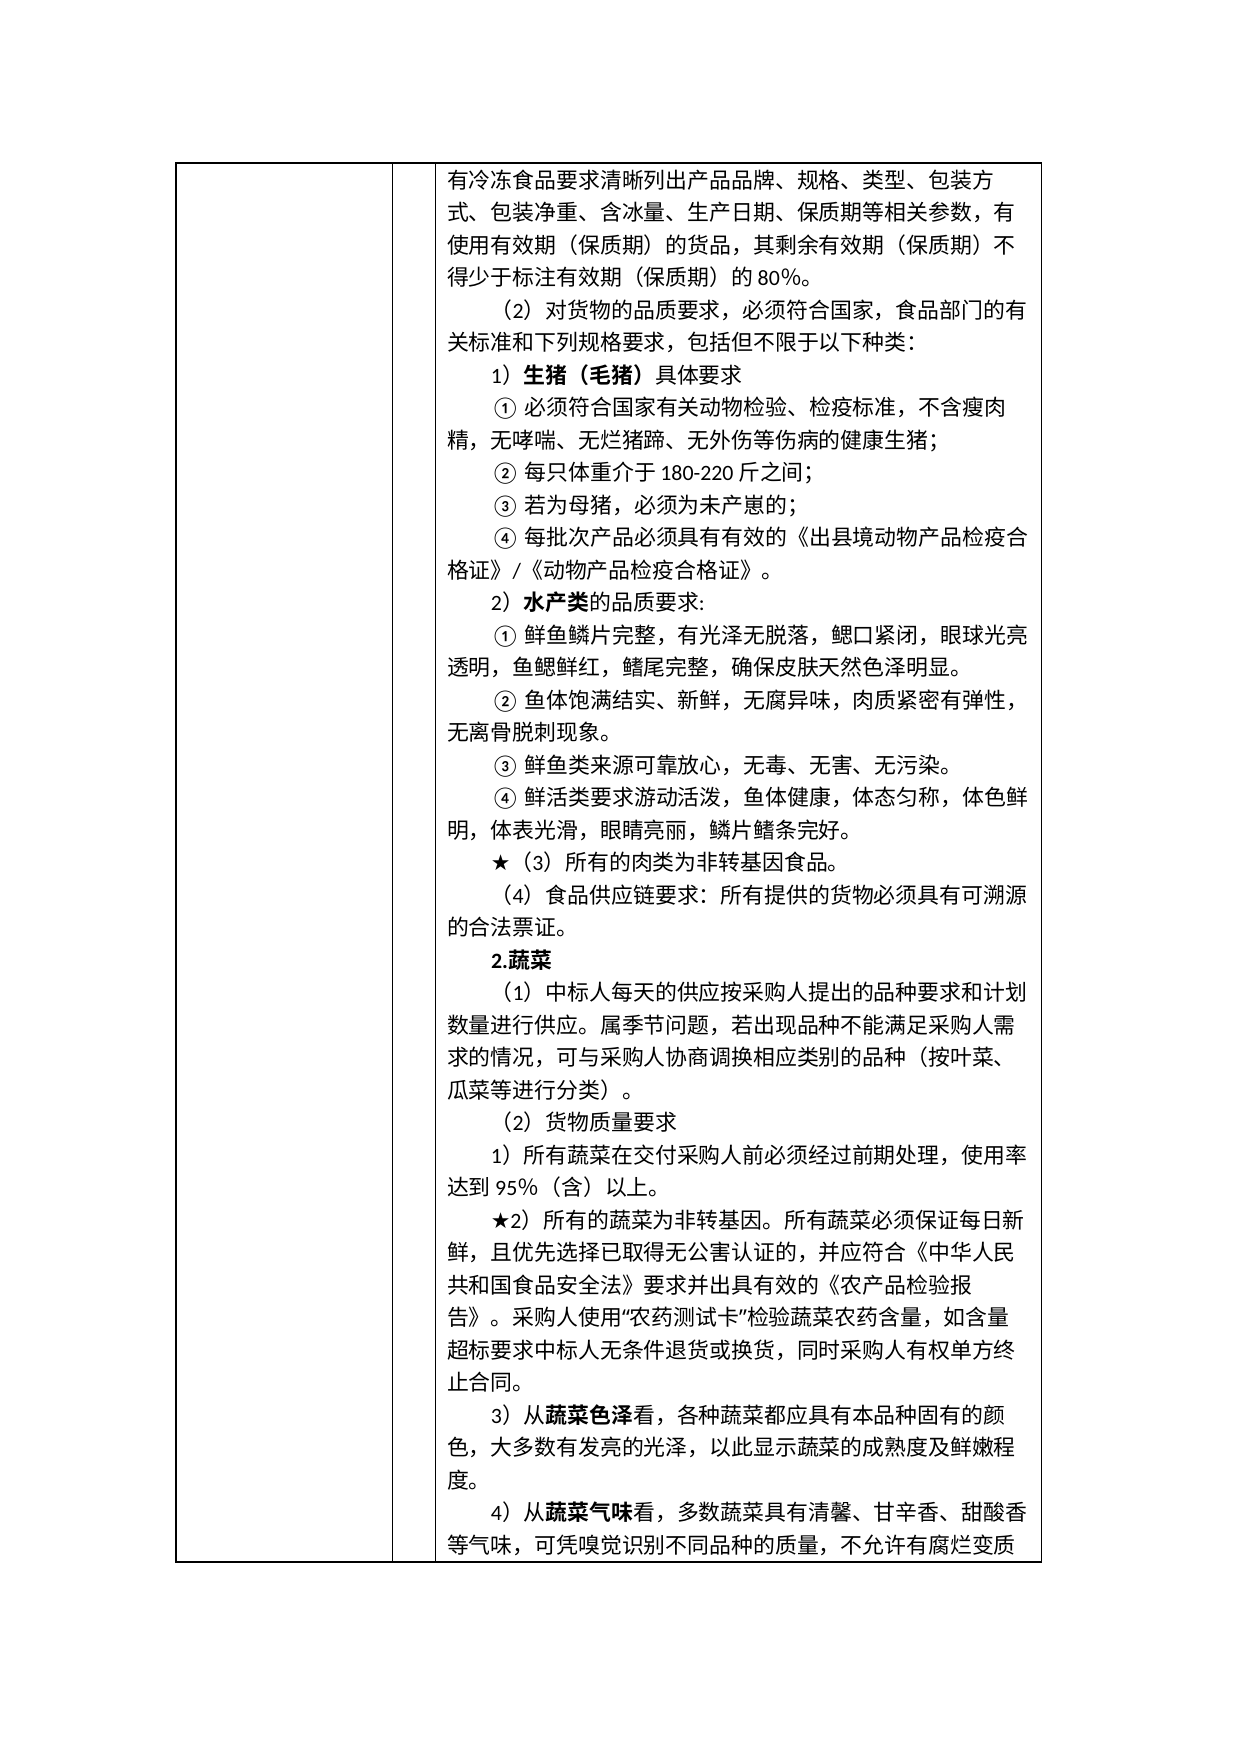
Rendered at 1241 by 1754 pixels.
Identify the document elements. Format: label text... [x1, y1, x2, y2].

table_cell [436, 164, 1041, 1561]
table_cell 1 [393, 164, 435, 1561]
table_cell [177, 164, 392, 1561]
